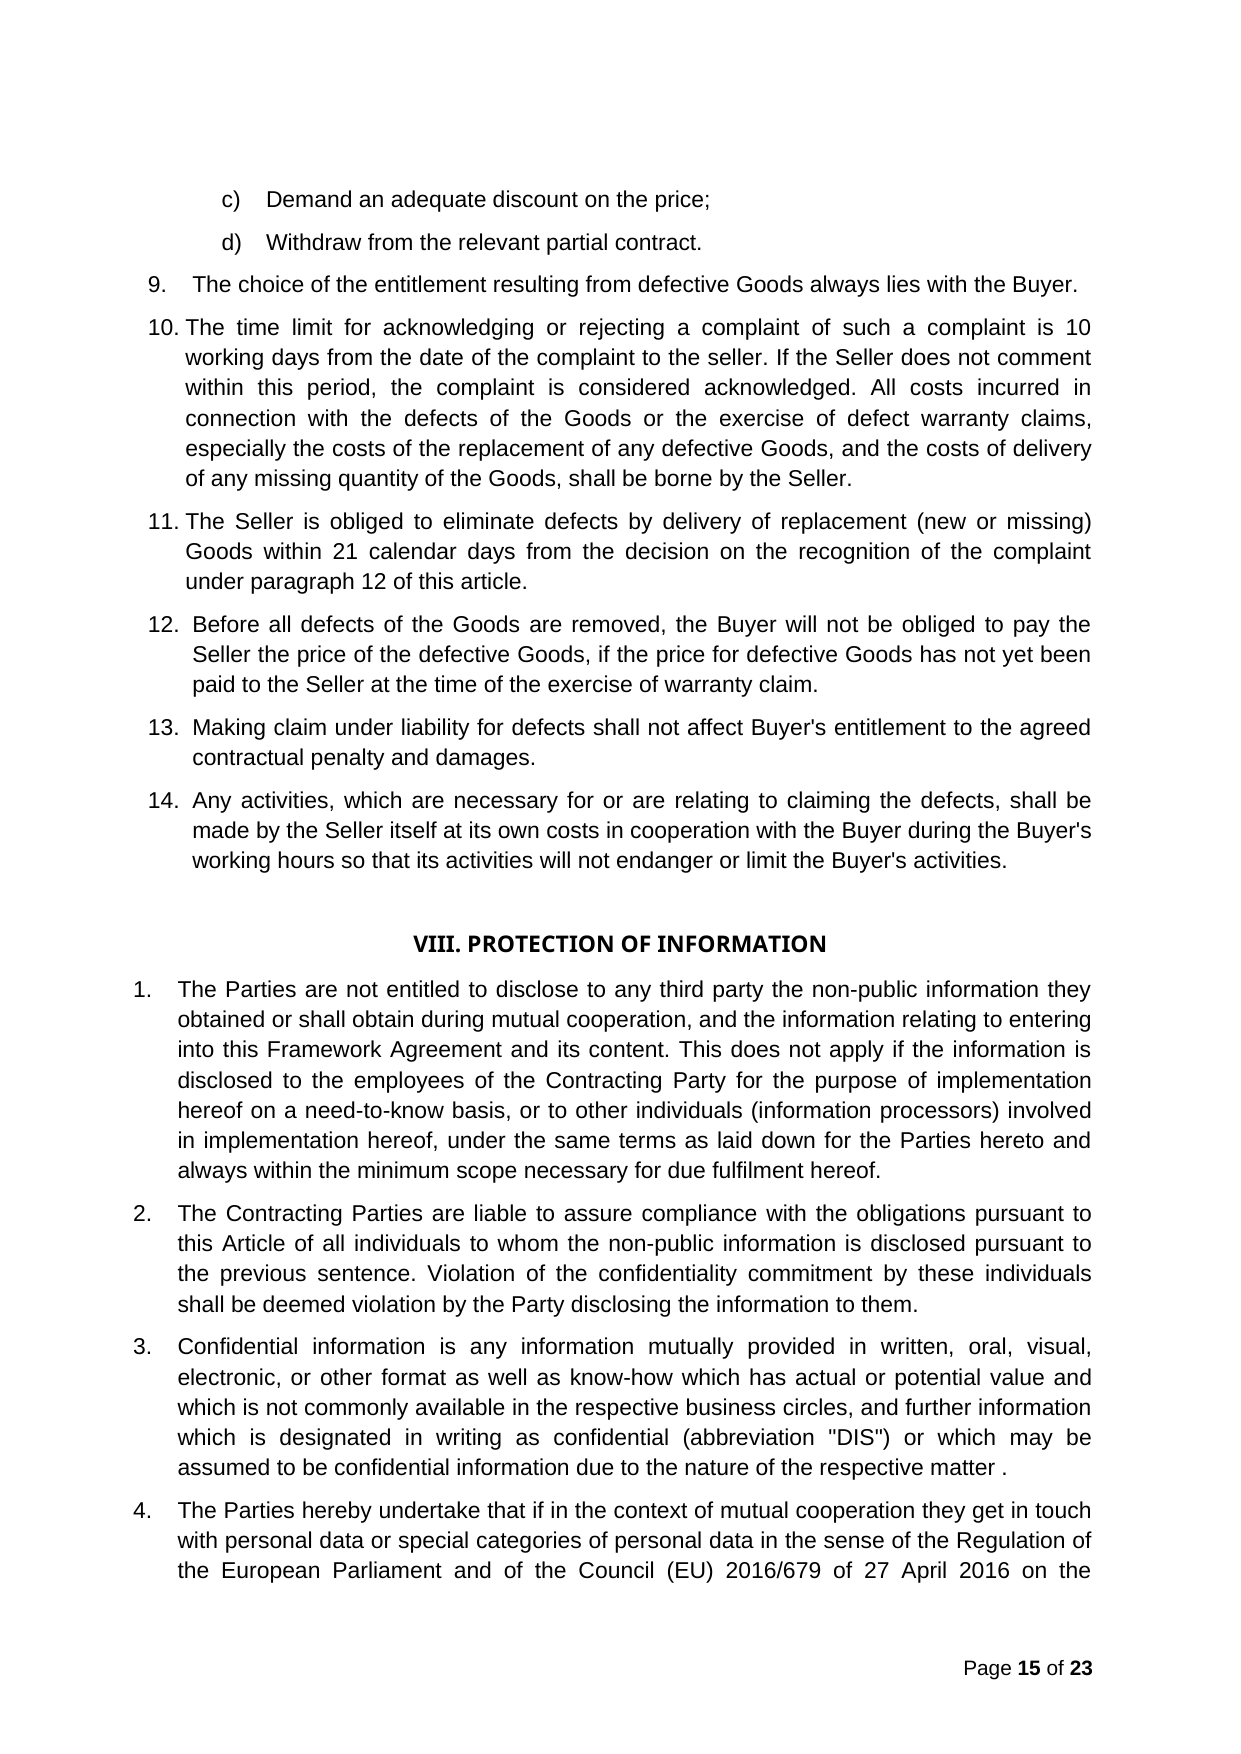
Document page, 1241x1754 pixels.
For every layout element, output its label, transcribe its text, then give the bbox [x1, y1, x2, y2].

list Withdraw from the relevant partial contract. [221, 228, 1093, 255]
list The choice of the entitlement resulting from defective Goods always lies with the Buyer. [148, 271, 1093, 298]
list The Seller is obliged to eliminate defects by delivery of replacement (new or missing) Goods within 21 calendar days from the decision on the recognition of the complaint under paragraph 12 of this article. [148, 508, 1093, 594]
list Any activities, which are necessary for or are relating to claiming the defects, shall be made by the Seller itself at its own costs in cooperation with the Buyer during the Buyer's working hours so that its activities will not endanger or limit the Buyer's activities. [148, 787, 1093, 874]
list VIII. PROTECTION OF INFORMATION [148, 927, 1093, 959]
list Confidential information is any information mutually provided in written, oral, visual, electronic, or other format as well as know-how which has actual or potential value and which is not commonly available in the respective business circles, and further information which is designated in writing as confidential (abbreviation "DIS") or which may be assumed to be confidential information due to the nature of the respective matter . [133, 1333, 1093, 1480]
list Before all defects of the Goods are removed, the Buyer will not be obliged to pay the Seller the price of the defective Goods, if the price for defective Goods has not yet been paid to the Seller at the time of the exercise of warranty claim. [148, 611, 1093, 698]
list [133, 1497, 1093, 1583]
list The time limit for acknowledging or rejecting a complaint of such a complaint is 10 working days from the date of the complaint to the seller. If the Seller does not comment within this period, the complaint is considered acknowledged. All costs incurred in connection with the defects of the Goods or the exercise of defect warranty claims, especially the costs of the replacement of any defective Goods, and the costs of delivery of any missing quantity of the Goods, shall be borne by the Seller. [148, 314, 1093, 491]
list The Contracting Parties are liable to assure compliance with the obligations pursuant to this Article of all individuals to whom the non-public information is disclosed pursuant to the previous sentence. Violation of the confidentiality commitment by these individuals shall be deemed violation by the Party disclosing the information to them. [133, 1200, 1093, 1317]
list Demand an adequate discount on the price; [221, 186, 1093, 212]
list Making claim under liability for defects shall not affect Buyer's entitlement to the agreed contractual penalty and damages. [148, 714, 1093, 771]
list The Parties are not entitled to disclose to any third party the non-public information they obtained or shall obtain during mutual cooperation, and the information relating to entering into this Framework Agreement and its content. This does not apply if the information is disclosed to the employees of the Contracting Party for the purpose of implementation hereof on a need-to-know basis, or to other individuals (information processors) involved in implementation hereof, under the same terms as laid down for the Parties hereto and always within the minimum scope necessary for due fulfilment hereof. [133, 976, 1093, 1183]
